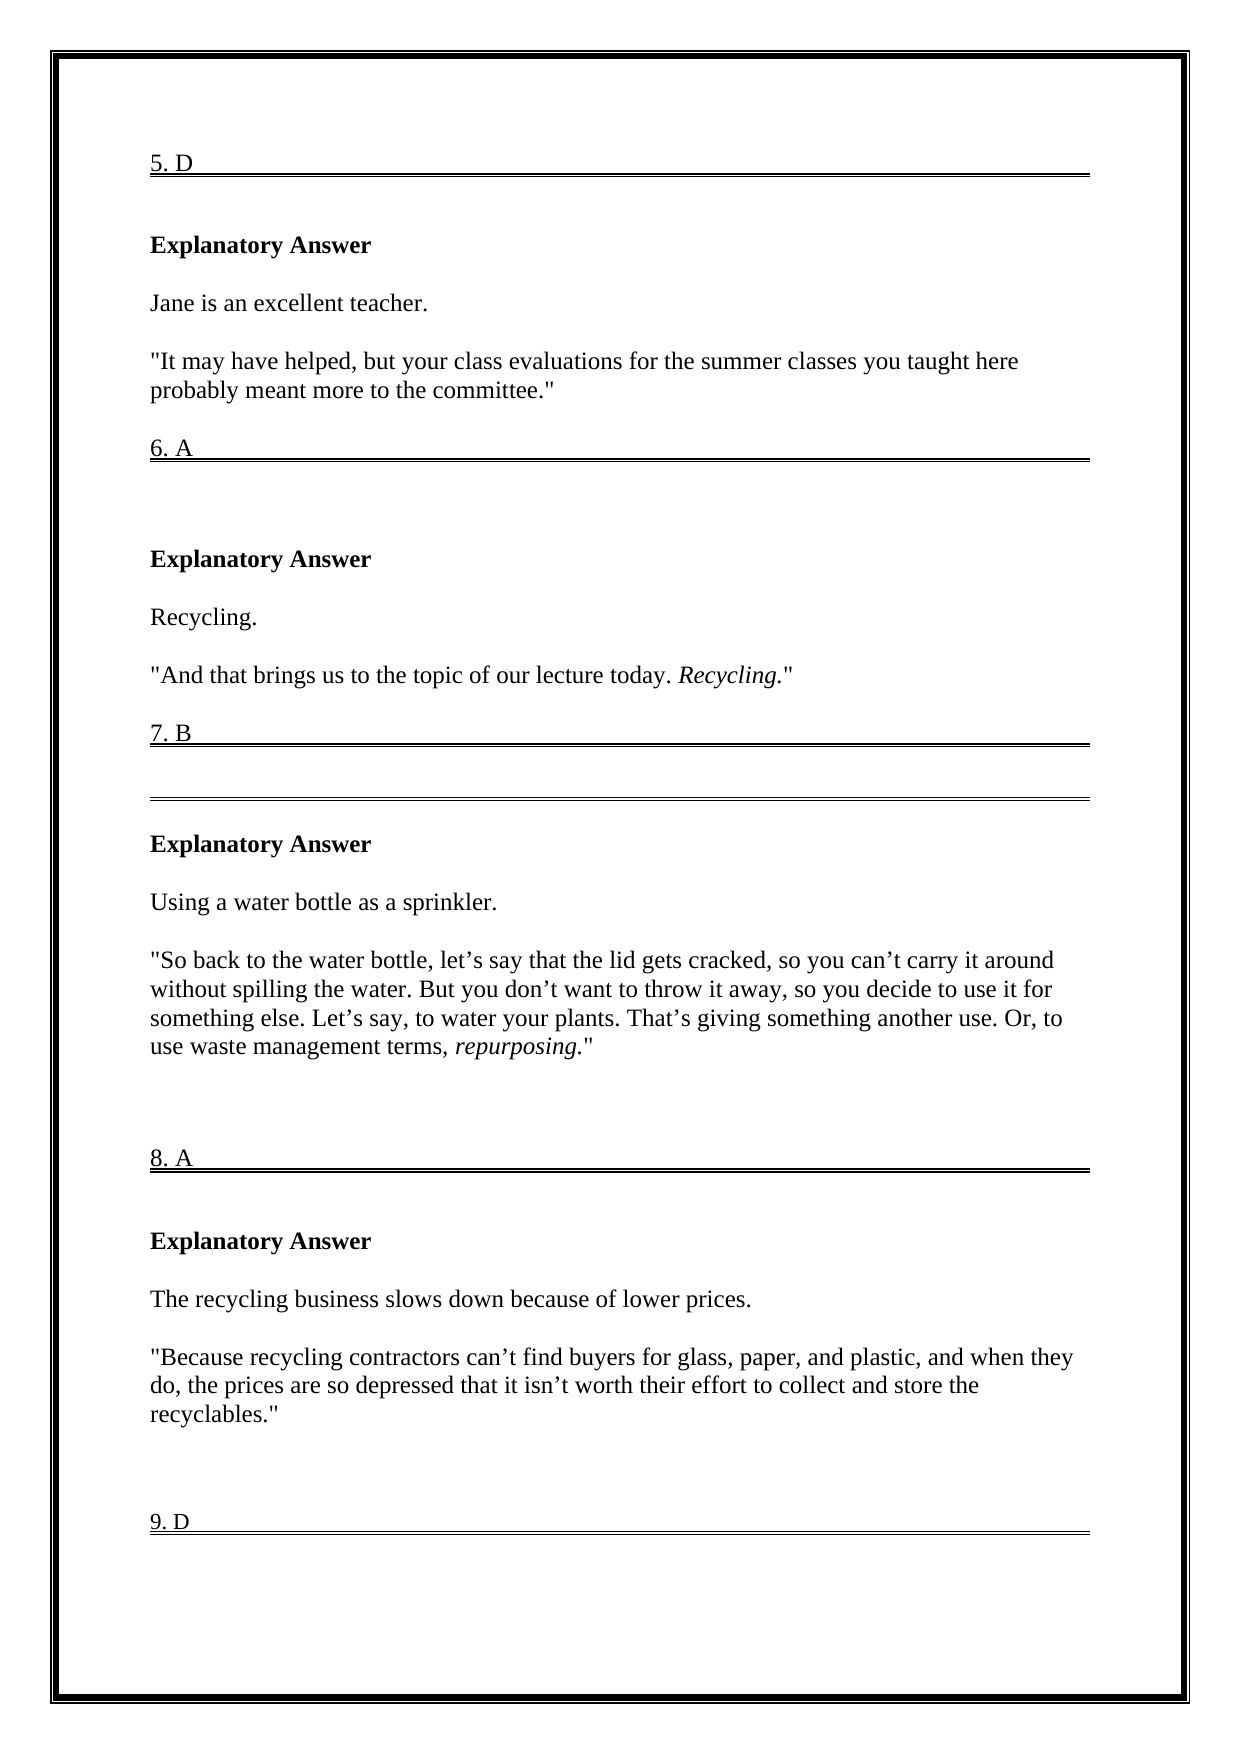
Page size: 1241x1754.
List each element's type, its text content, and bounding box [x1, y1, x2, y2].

text Jane is an excellent teacher. [150, 288, 1090, 317]
text Explanatory Answer [150, 230, 1090, 259]
text Explanatory Answer [150, 829, 1090, 858]
text "Because recycling contractors can’t find buyers for glass, paper, and plastic, and when they do, the prices are so depressed that it isn’t worth their effort to collect and store the recyclables." [150, 1342, 1090, 1428]
text 6. A [150, 433, 1090, 458]
text "It may have helped, but your class evaluations for the summer classes you taught here probably meant more to the committee." [150, 346, 1090, 404]
text Using a water bottle as a sprinkler. [150, 887, 1090, 916]
text "So back to the water bottle, let’s say that the lid gets cracked, so you can’t carry it around without spilling the water. But you don’t want to throw it away, so you decide to use it for something else. Let’s say, to water your plants. That’s giving something another use. Or, to use waste management terms, repurposing." [150, 945, 1090, 1060]
text Explanatory Answer [150, 544, 1090, 573]
text Explanatory Answer [150, 1226, 1090, 1254]
text 8. A [150, 1143, 1090, 1168]
text 7. B [150, 718, 1090, 743]
text 5. D [150, 148, 1090, 173]
text Recycling. [150, 602, 1090, 631]
text "And that brings us to the topic of our lecture today. Recycling." [150, 660, 1090, 689]
text The recycling business slows down because of lower prices. [150, 1284, 1090, 1312]
text 9. D [150, 1508, 1090, 1531]
